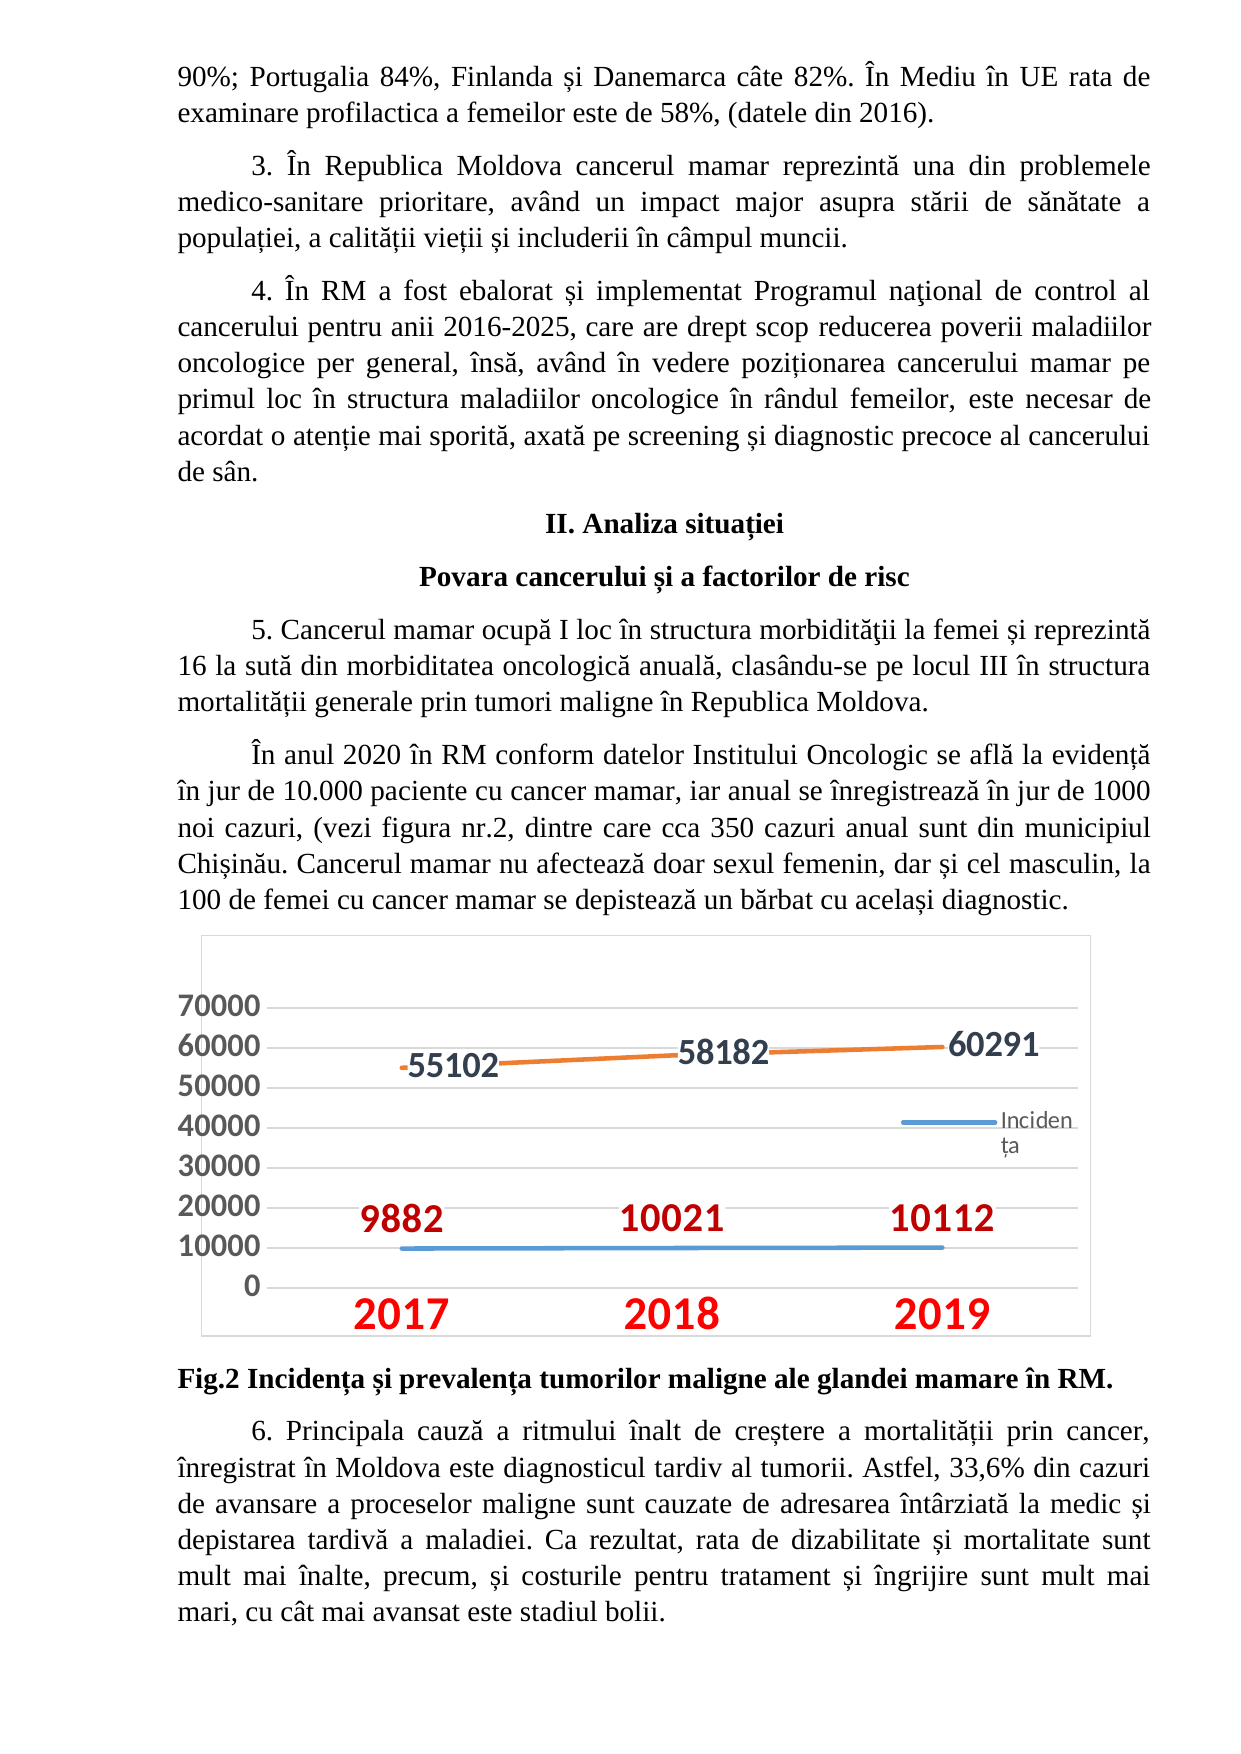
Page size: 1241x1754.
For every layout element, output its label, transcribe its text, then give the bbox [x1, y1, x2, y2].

text II. Analiza situației [177, 507, 1152, 540]
text 6. Principala cauză a ritmului înalt de creștere a mortalității prin cancer, înregistrat în Moldova este diagnosticul tardiv al tumorii. Astfel, 33,6% din cazuri de avansare a proceselor maligne sunt cauzate de adresarea întârziată la medic și depistarea tardivă a maladiei. Ca rezultat, rata de dizabilitate și mortalitate sunt mult mai înalte, precum, și costurile pentru tratament și îngrijire sunt mult mai mari, cu cât mai avansat este stadiul bolii. [177, 1413, 1152, 1628]
text 3. În Republica Moldova cancerul mamar reprezintă una din problemele medico-sanitare prioritare, având un impact major asupra stării de sănătate a populației, a calității vieții și includerii în câmpul muncii. [177, 148, 1152, 254]
text În anul 2020 în RM conform datelor Institului Oncologic se află la evidență în jur de 10.000 paciente cu cancer mamar, iar anual se înregistrează în jur de 1000 noi cazuri, (vezi figura nr.2, dintre care cca 350 cazuri anual sunt din municipiul Chișinău. Cancerul mamar nu afectează doar sexul femenin, dar și cel masculin, la 100 de femei cu cancer mamar se depistează un bărbat cu același diagnostic. [177, 737, 1152, 916]
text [177, 59, 1152, 129]
text Fig.2 Incidența și prevalența tumorilor maligne ale glandei mamare în RM. [177, 1361, 1152, 1394]
text 4. În RM a fost ebalorat și implementat Programul naţional de control al cancerului pentru anii 2016-2025, care are drept scop reducerea poverii maladiilor oncologice per general, însă, având în vedere poziționarea cancerului mamar pe primul loc în structura maladiilor oncologice în rândul femeilor, este necesar de acordat o atenție mai sporită, axată pe screening și diagnostic precoce al cancerului de sân. [177, 273, 1152, 487]
text 5. Cancerul mamar ocupă I loc în structura morbidităţii la femei și reprezintă 16 la sută din morbiditatea oncologică anuală, clasându-se pe locul III în structura mortalității generale prin tumori maligne în Republica Moldova. [177, 612, 1152, 718]
text Povara cancerului și a factorilor de risc [177, 559, 1152, 593]
